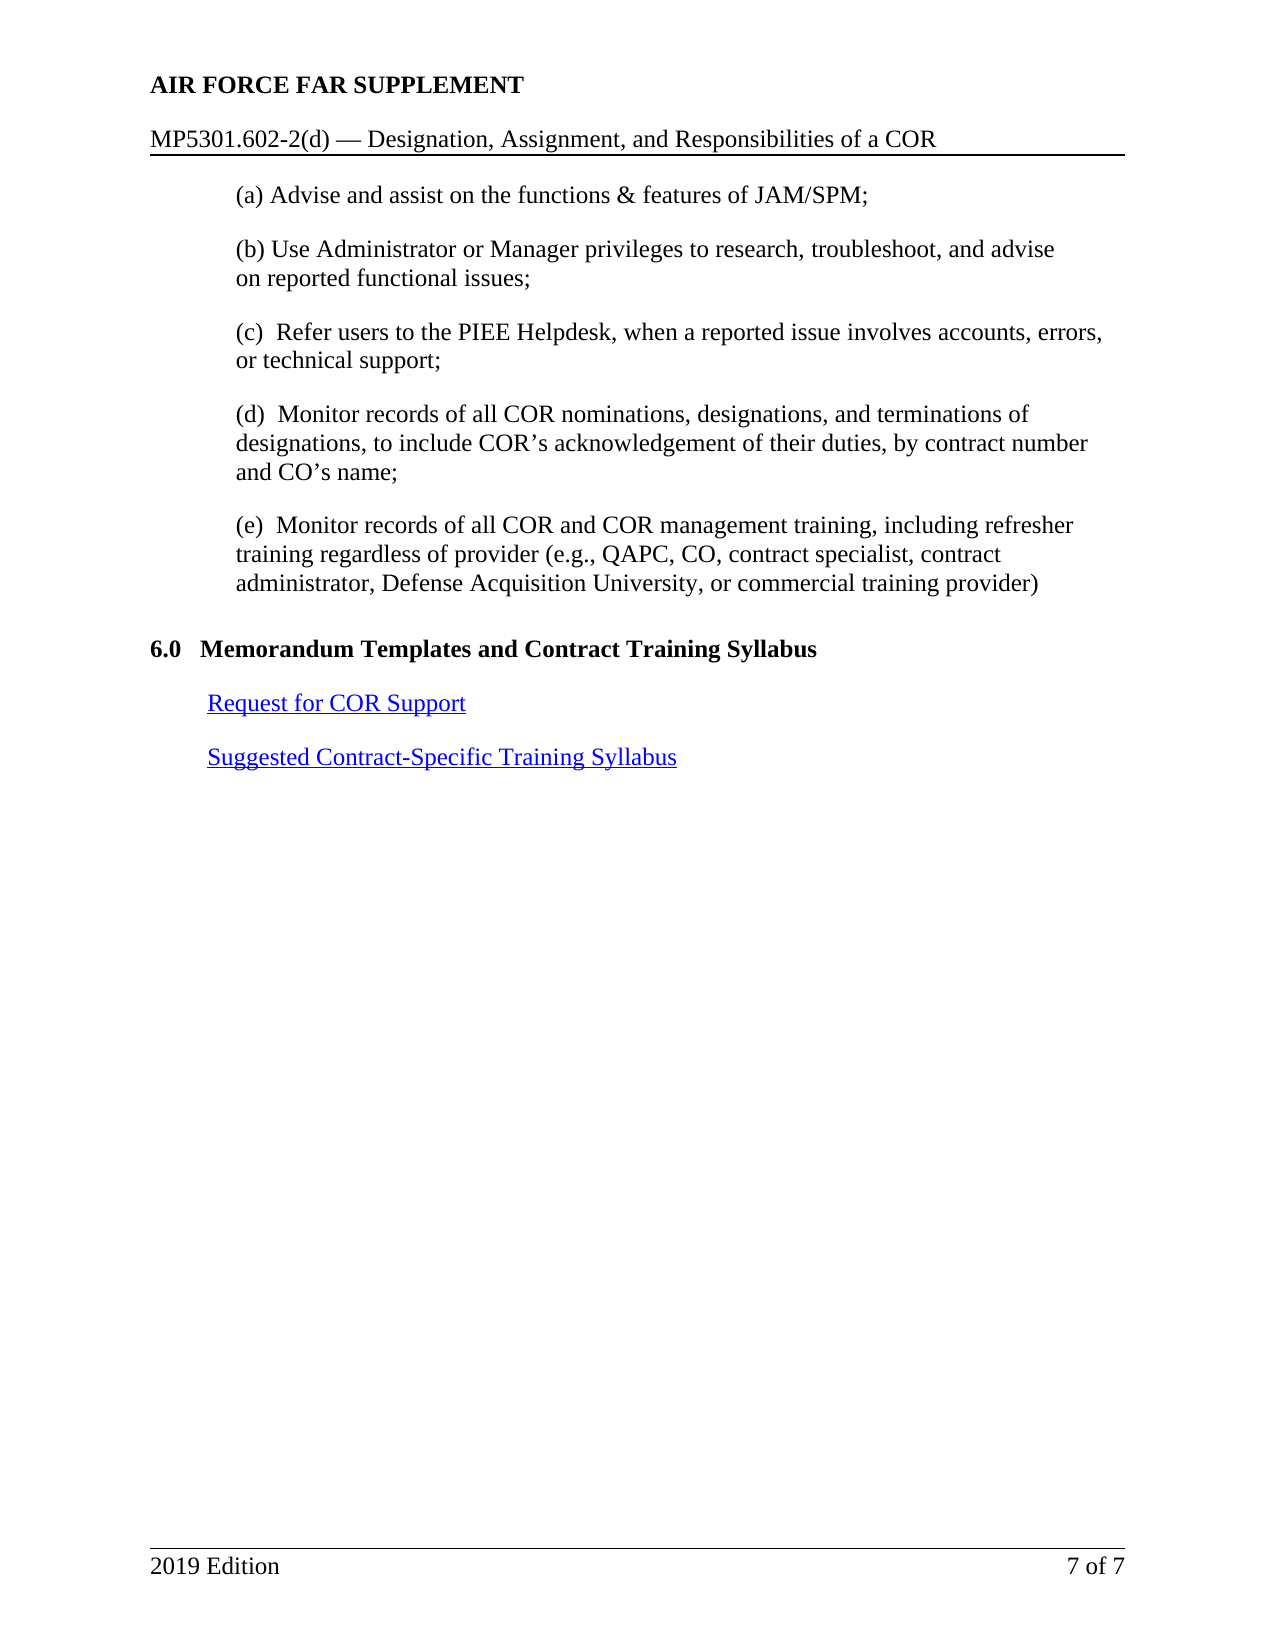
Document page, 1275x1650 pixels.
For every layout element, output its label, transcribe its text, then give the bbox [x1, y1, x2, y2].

text Suggested Contract-Specific Training Syllabus [207, 742, 1125, 771]
list (c) Refer users to the PIEE Helpdesk, when a reported issue involves accounts, errors, or technical support; [236, 317, 1125, 374]
list (d) Monitor records of all COR nominations, designations, and terminations of designations, to include COR’s acknowledgement of their duties, by contract number and CO’s name; [236, 399, 1125, 486]
subtitle 6.0 Memorandum Templates and Contract Training Syllabus [150, 634, 1125, 663]
list (e) Monitor records of all COR and COR management training, including refresher training regardless of provider (e.g., QAPC, CO, contract specialist, contract administrator, Defense Acquisition University, or commercial training provider) [236, 511, 1125, 597]
list (b) Use Administrator or Manager privileges to research, troubleshoot, and advise on reported functional issues; [236, 234, 1125, 292]
text Request for COR Support [207, 688, 1125, 717]
list (a) Advise and assist on the functions & features of JAM/SPM; [236, 181, 1125, 209]
